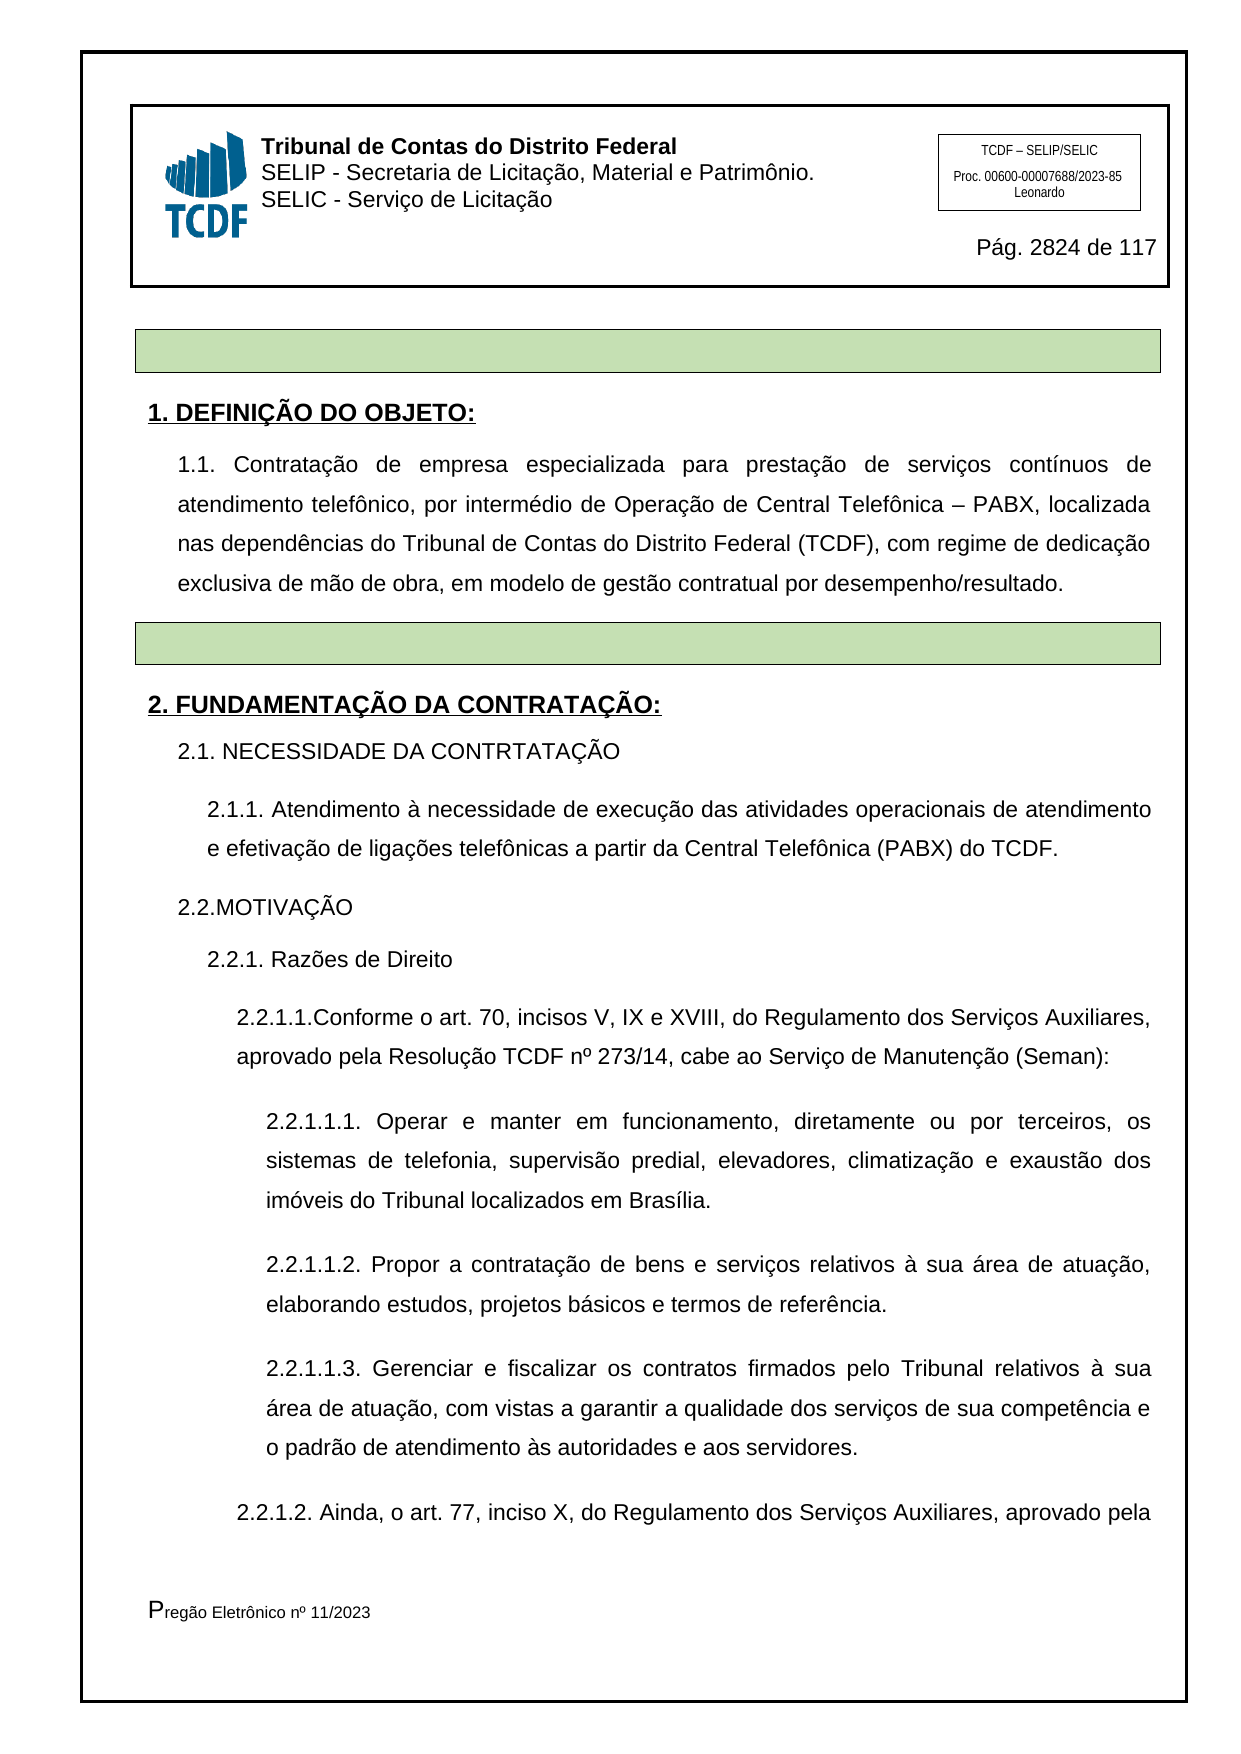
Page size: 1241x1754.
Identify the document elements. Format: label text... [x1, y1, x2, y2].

table_header [136, 330, 1160, 372]
subtitle Razões de Direito [207, 946, 1152, 972]
subtitle DEFINIÇÃO DO OBJETO: [148, 398, 1152, 426]
subtitle Propor a contratação de bens e serviços relativos à sua área de atuação, elaborando estudos, projetos básicos e termos de referência. [266, 1251, 1152, 1317]
subtitle Gerenciar e fiscalizar os contratos firmados pelo Tribunal relativos à sua área de atuação, com vistas a garantir a qualidade dos serviços de sua competência e o padrão de atendimento às autoridades e aos servidores. [266, 1355, 1152, 1460]
subtitle Conforme o art. 70, incisos V, IX e XVIII, do Regulamento dos Serviços Auxiliares, aprovado pela Resolução TCDF nº 273/14, cabe ao Serviço de Manutenção (Seman): [236, 1004, 1152, 1069]
subtitle MOTIVAÇÃO [177, 893, 1152, 920]
subtitle NECESSIDADE DA CONTRTATAÇÃO [177, 738, 1152, 764]
table_header [136, 623, 1160, 664]
subtitle Contratação de empresa especializada para prestação de serviços contínuos de atendimento telefônico, por intermédio de Operação de Central Telefônica – PABX, localizada nas dependências do Tribunal de Contas do Distrito Federal (TCDF), com regime de dedicação exclusiva de mão de obra, em modelo de gestão contratual por desempenho/resultado. [177, 451, 1152, 596]
subtitle FUNDAMENTAÇÃO DA CONTRATAÇÃO: [148, 690, 1152, 719]
subtitle Operar e manter em funcionamento, diretamente ou por terceiros, os sistemas de telefonia, supervisão predial, elevadores, climatização e exaustão dos imóveis do Tribunal localizados em Brasília. [266, 1108, 1152, 1213]
picture [150, 128, 262, 240]
subtitle Atendimento à necessidade de execução das atividades operacionais de atendimento e efetivação de ligações telefônicas a partir da Central Telefônica (PABX) do TCDF. [207, 796, 1152, 862]
